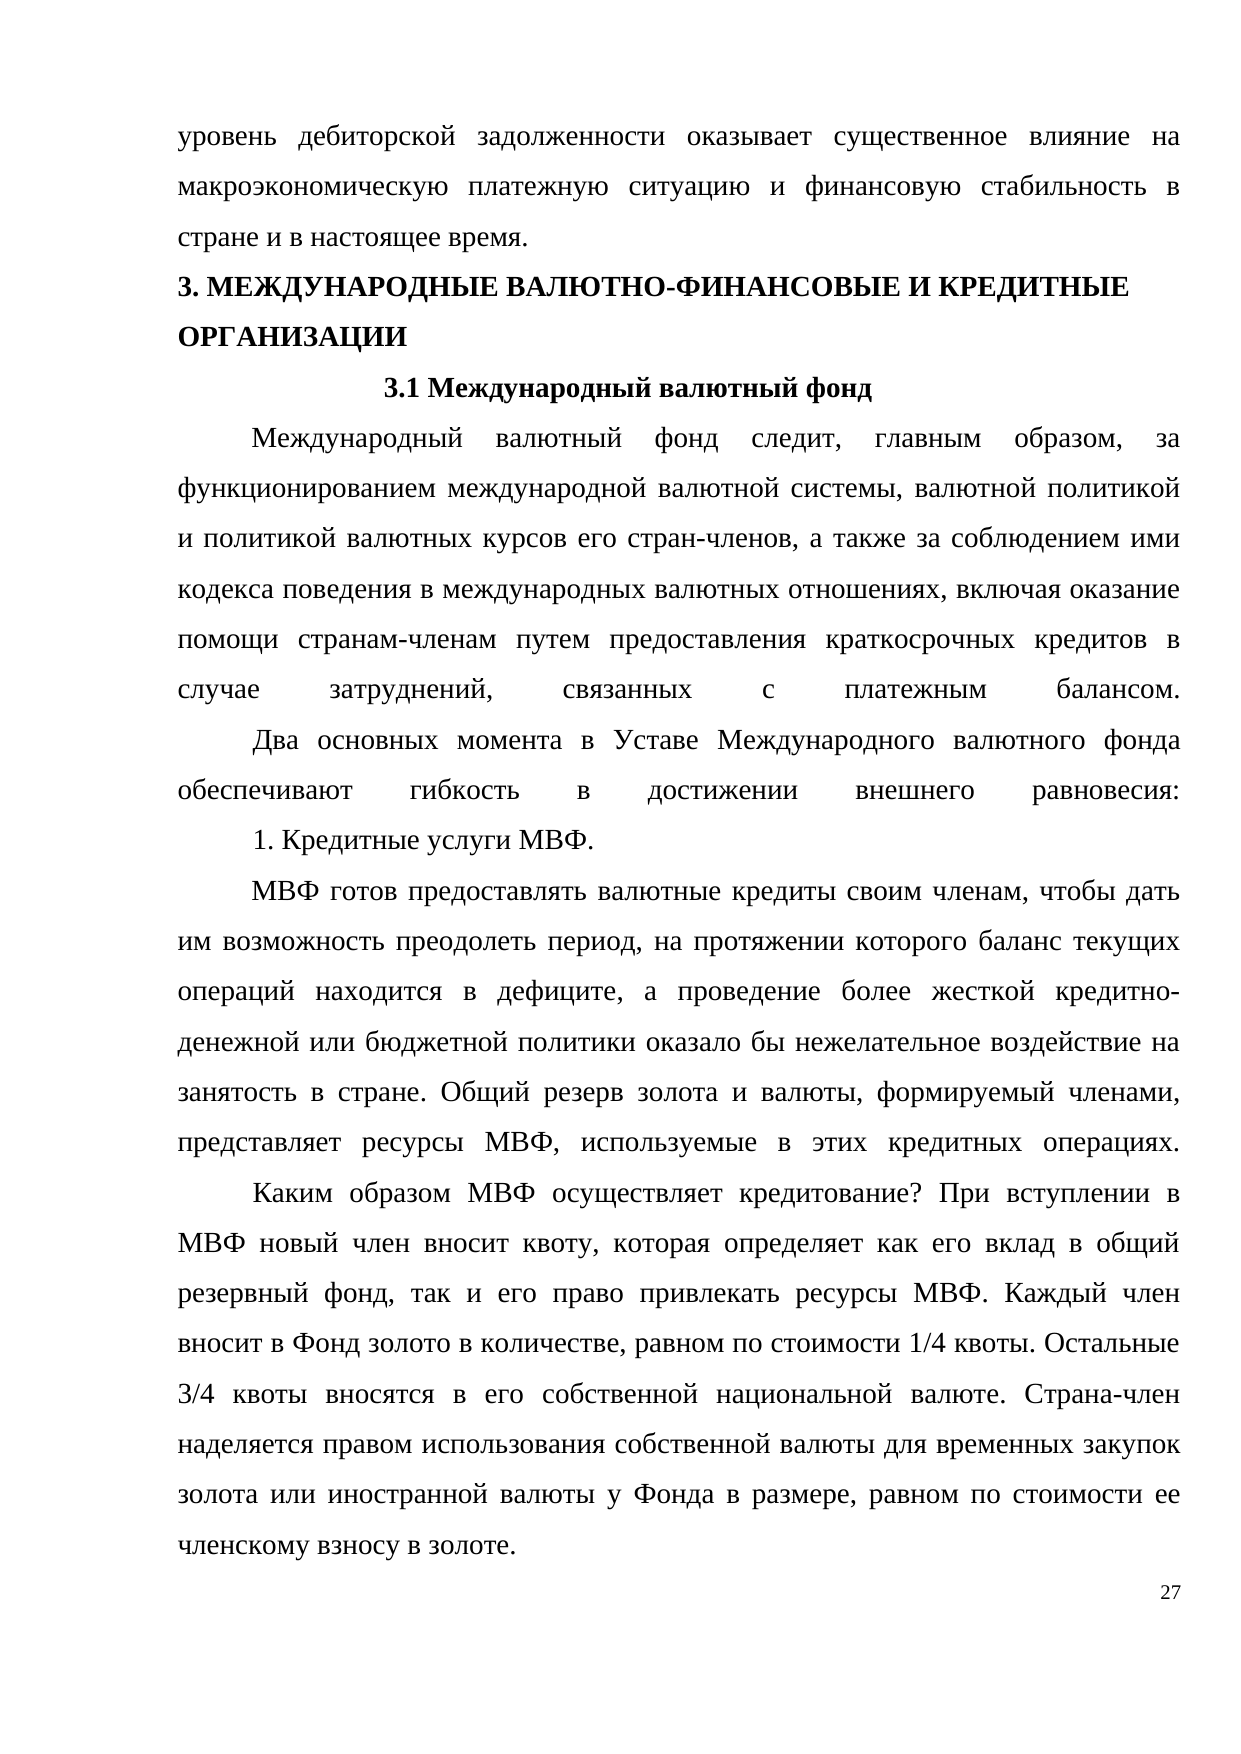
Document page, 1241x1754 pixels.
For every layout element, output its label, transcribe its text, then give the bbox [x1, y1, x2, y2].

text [177, 118, 1181, 252]
text Международный валютный фонд следит, главным образом, за функционированием международной валютной системы, валютной политикой и политикой валютных курсов его стран-членов, а также за соблюдением ими кодекса поведения в международных валютных отношениях, включая оказание помощи странам-членам путем предоставления краткосрочных кредитов в случае затруднений, связанных с платежным балансом. Два основных момента в Уставе Международного валютного фонда обеспечивают гибкость в достижении внешнего равновесия: 1. Кредитные услуги МВФ. [177, 420, 1181, 856]
text 3. МЕЖДУНАРОДНЫЕ ВАЛЮТНО-ФИНАНСОВЫЕ И КРЕДИТНЫЕ ОРГАНИЗАЦИИ 3.1 Международный валютный фонд [177, 269, 1181, 403]
text МВФ готов предоставлять валютные кредиты своим членам, чтобы дать им возможность преодолеть период, на протяжении которого баланс текущих операций находится в дефиците, а проведение более жесткой кредитно-денежной или бюджетной политики оказало бы нежелательное воздействие на занятость в стране. Общий резерв золота и валюты, формируемый членами, представляет ресурсы МВФ, используемые в этих кредитных операциях. Каким образом МВФ осуществляет кредитование? При вступлении в МВФ новый член вносит квоту, которая определяет как его вклад в общий резервный фонд, так и его право привлекать ресурсы МВФ. Каждый член вносит в Фонд золото в количестве, равном по стоимости 1/4 квоты. Остальные 3/4 квоты вносятся в его собственной национальной валюте. Страна-член наделяется правом использования собственной валюты для временных закупок золота или иностранной валюты у Фонда в размере, равном по стоимости ее членскому взносу в золоте. [177, 873, 1181, 1560]
